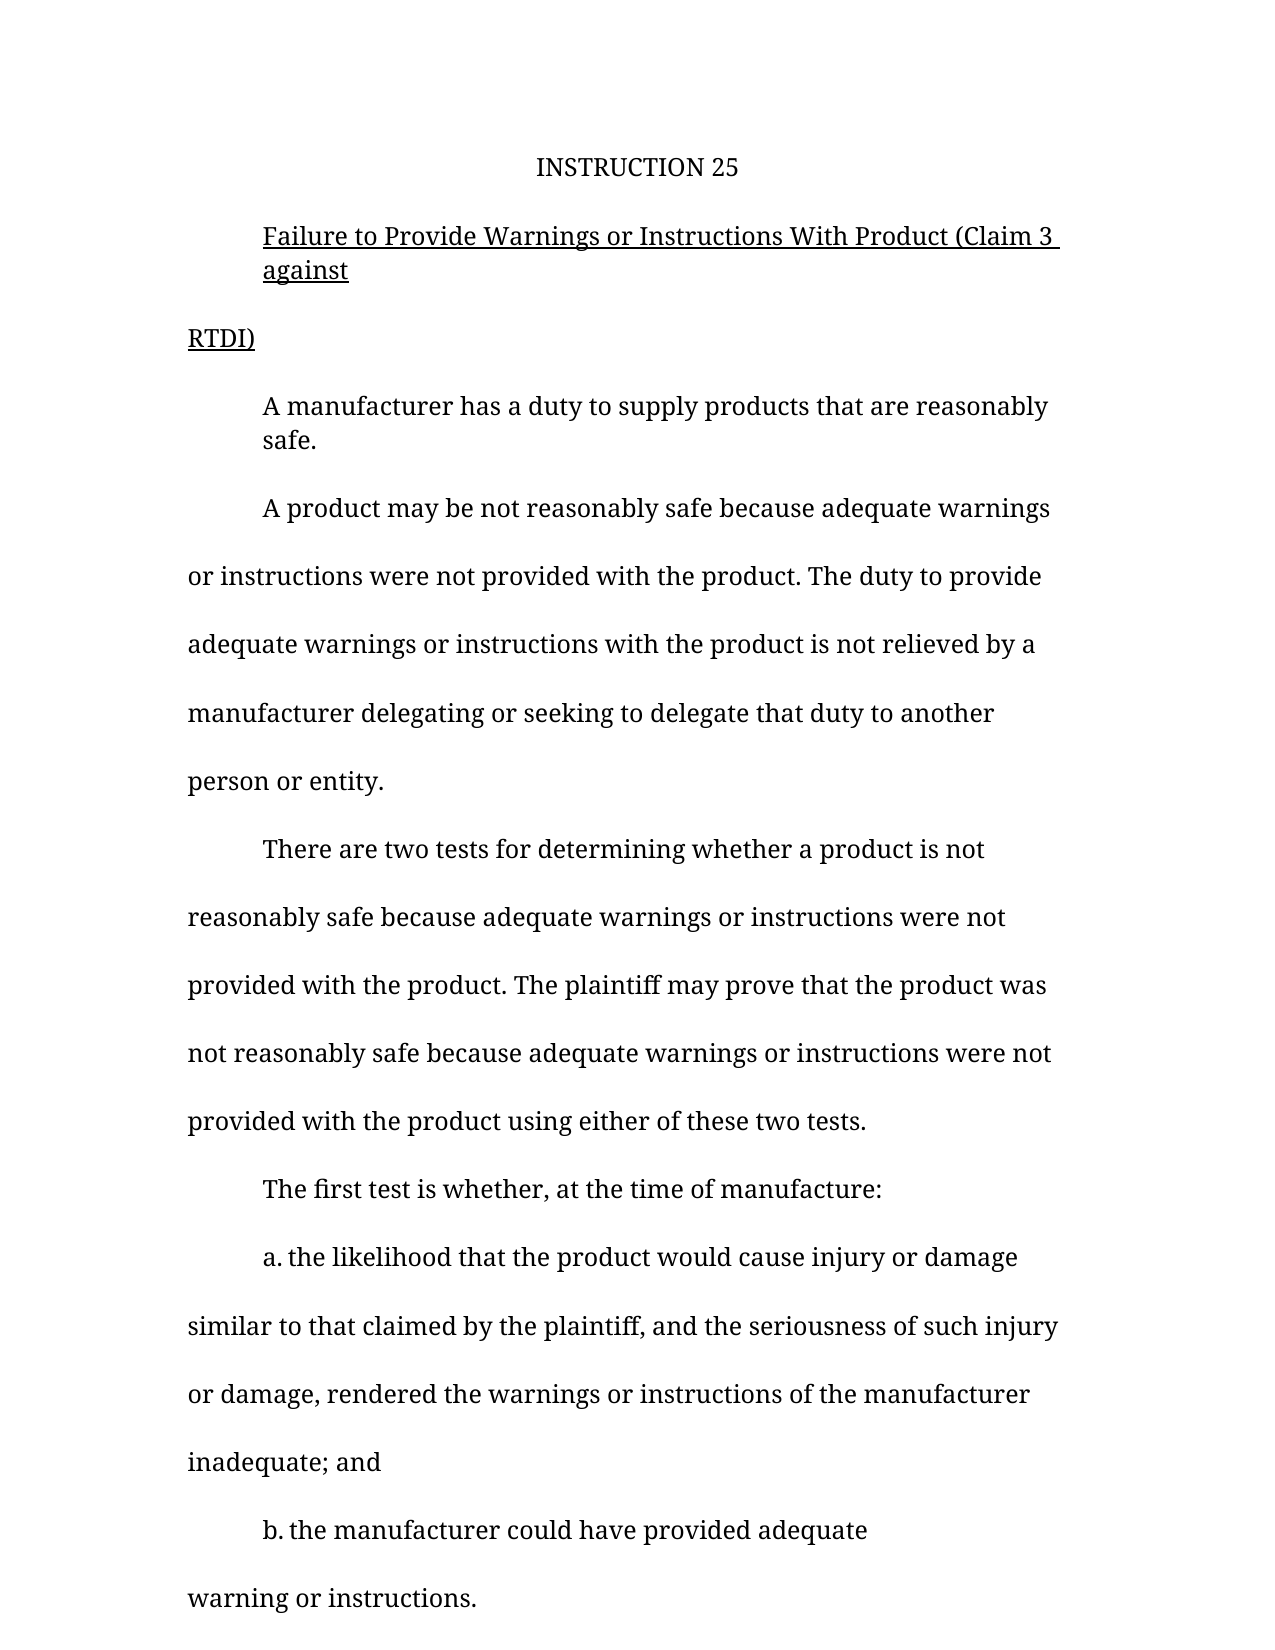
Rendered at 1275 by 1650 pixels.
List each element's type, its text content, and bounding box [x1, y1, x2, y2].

text The first test is whether, at the time of manufacture: [262, 1172, 1104, 1206]
text RTDI) [187, 320, 1104, 354]
list the likelihood that the product would cause injury or damage similar to that claimed by the plaintiff, and the seriousness of such injury or damage, rendered the warnings or instructions of the manufacturer inadequate; and [187, 1240, 1079, 1478]
text There are two tests for determining whether a product is not reasonably safe because adequate warnings or instructions were not provided with the product. The plaintiff may prove that the product was not reasonably safe because adequate warnings or instructions were not provided with the product using either of these two tests. [187, 831, 1066, 1138]
text INSTRUCTION 25 [532, 150, 743, 184]
list the manufacturer could have provided adequate warning or instructions. [187, 1513, 955, 1615]
text A manufacturer has a duty to supply products that are reasonably safe. [262, 388, 1104, 457]
text A product may be not reasonably safe because adequate warnings or instructions were not provided with the product. The duty to provide adequate warnings or instructions with the product is not relieved by a manufacturer delegating or seeking to delegate that duty to another person or entity. [187, 491, 1067, 797]
text Failure to Provide Warnings or Instructions With Product (Claim 3 against [262, 218, 1104, 286]
